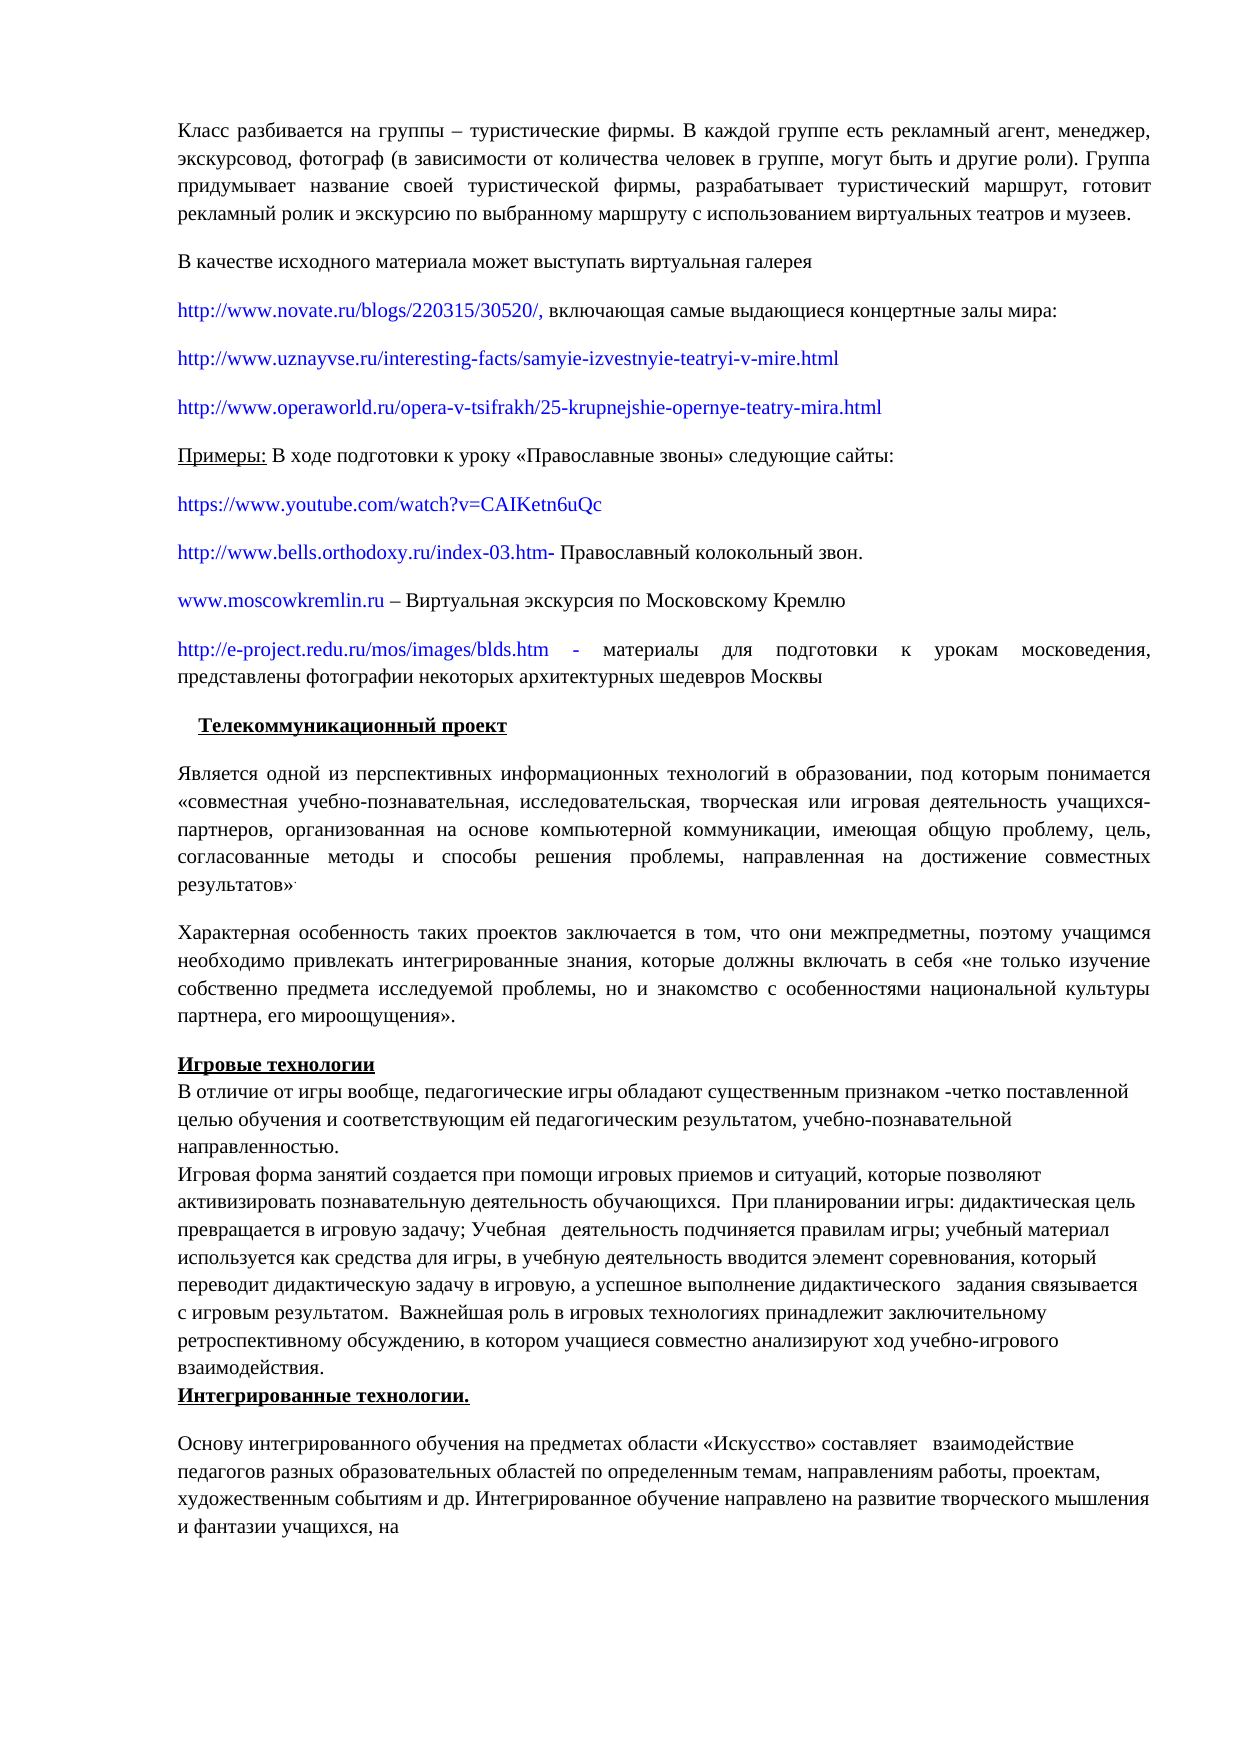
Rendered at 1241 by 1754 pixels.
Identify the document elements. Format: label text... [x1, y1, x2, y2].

text Телекоммуникационный проект [177, 713, 1152, 737]
text http://www.operaworld.ru/opera-v-tsifrakh/25-krupnejshie-opernye-teatry-mira.html [177, 395, 1152, 419]
text Примеры: В ходе подготовки к уроку «Православные звоны» следующие сайты: [177, 443, 1152, 467]
text Основу интегрированного обучения на предметах области «Искусство» составляет взаимодействие педагогов разных образовательных областей по определенным темам, направлениям работы, проектам, художественным событиям и др. Интегрированное обучение направлено на развитие творческого мышления и фантазии учащихся, на [177, 1431, 1152, 1538]
text В качестве исходного материала может выступать виртуальная галерея [177, 249, 1152, 273]
text https://www.youtube.com/watch?v=CAIKetn6uQc [177, 492, 1152, 516]
text Является одной из перспективных информационных технологий в образовании, под которым понимается «совместная учебно-познавательная, исследовательская, творческая или игровая деятельность учащихся-партнеров, организованная на основе компьютерной коммуникации, имеющая общую проблему, цель, согласованные методы и способы решения проблемы, направленная на достижение совместных результатов». [177, 761, 1152, 896]
text http://www.bells.orthodoxy.ru/index-03.htm- Православный колокольный звон. [177, 540, 1152, 564]
text Интегрированные технологии. [177, 1383, 1152, 1407]
text Характерная особенность таких проектов заключается в том, что они межпредметны, поэтому учащимся необходимо привлекать интегрированные знания, которые должны включать в себя «не только изучение собственно предмета исследуемой проблемы, но и знакомство с особенностями национальной культуры партнера, его мироощущения». [177, 920, 1152, 1027]
text Игровые технологии В отличие от игры вообще, педагогические игры обладают существенным признаком -четко поставленной целью обучения и соответствующим ей педагогическим результатом, учебно-познавательной направленностью. Игровая форма занятий создается при помощи игровых приемов и ситуаций, которые позволяют активизировать познавательную деятельность обучающихся. При планировании игры: дидактическая цель превращается в игровую задачу; Учебная деятельность подчиняется правилам игры; учебный материал используется как средства для игры, в учебную деятельность вводится элемент соревнования, который переводит дидактическую задачу в игровую, а успешное выполнение дидактического задания связывается с игровым результатом. Важнейшая роль в игровых технологиях принадлежит заключительному ретроспективному обсуждению, в котором учащиеся совместно анализируют ход учебно-игрового взаимодействия. [177, 1051, 1152, 1379]
text www.moscowkremlin.ru – Виртуальная экскурсия по Московскому Кремлю [177, 588, 1152, 612]
text http://e-project.redu.ru/mos/images/blds.htm - материалы для подготовки к урокам московедения, представлены фотографии некоторых архитектурных шедевров Москвы [177, 637, 1152, 688]
text http://www.uznayvse.ru/interesting-facts/samyie-izvestnyie-teatryi-v-mire.html [177, 346, 1152, 370]
text Класс разбивается на группы – туристические фирмы. В каждой группе есть рекламный агент, менеджер, экскурсовод, фотограф (в зависимости от количества человек в группе, могут быть и другие роли). Группа придумывает название своей туристической фирмы, разрабатывает туристический маршрут, готовит рекламный ролик и экскурсию по выбранному маршруту с использованием виртуальных театров и музеев. [177, 118, 1152, 225]
text http://www.novate.ru/blogs/220315/30520/, включающая самые выдающиеся концертные залы мира: [177, 298, 1152, 322]
